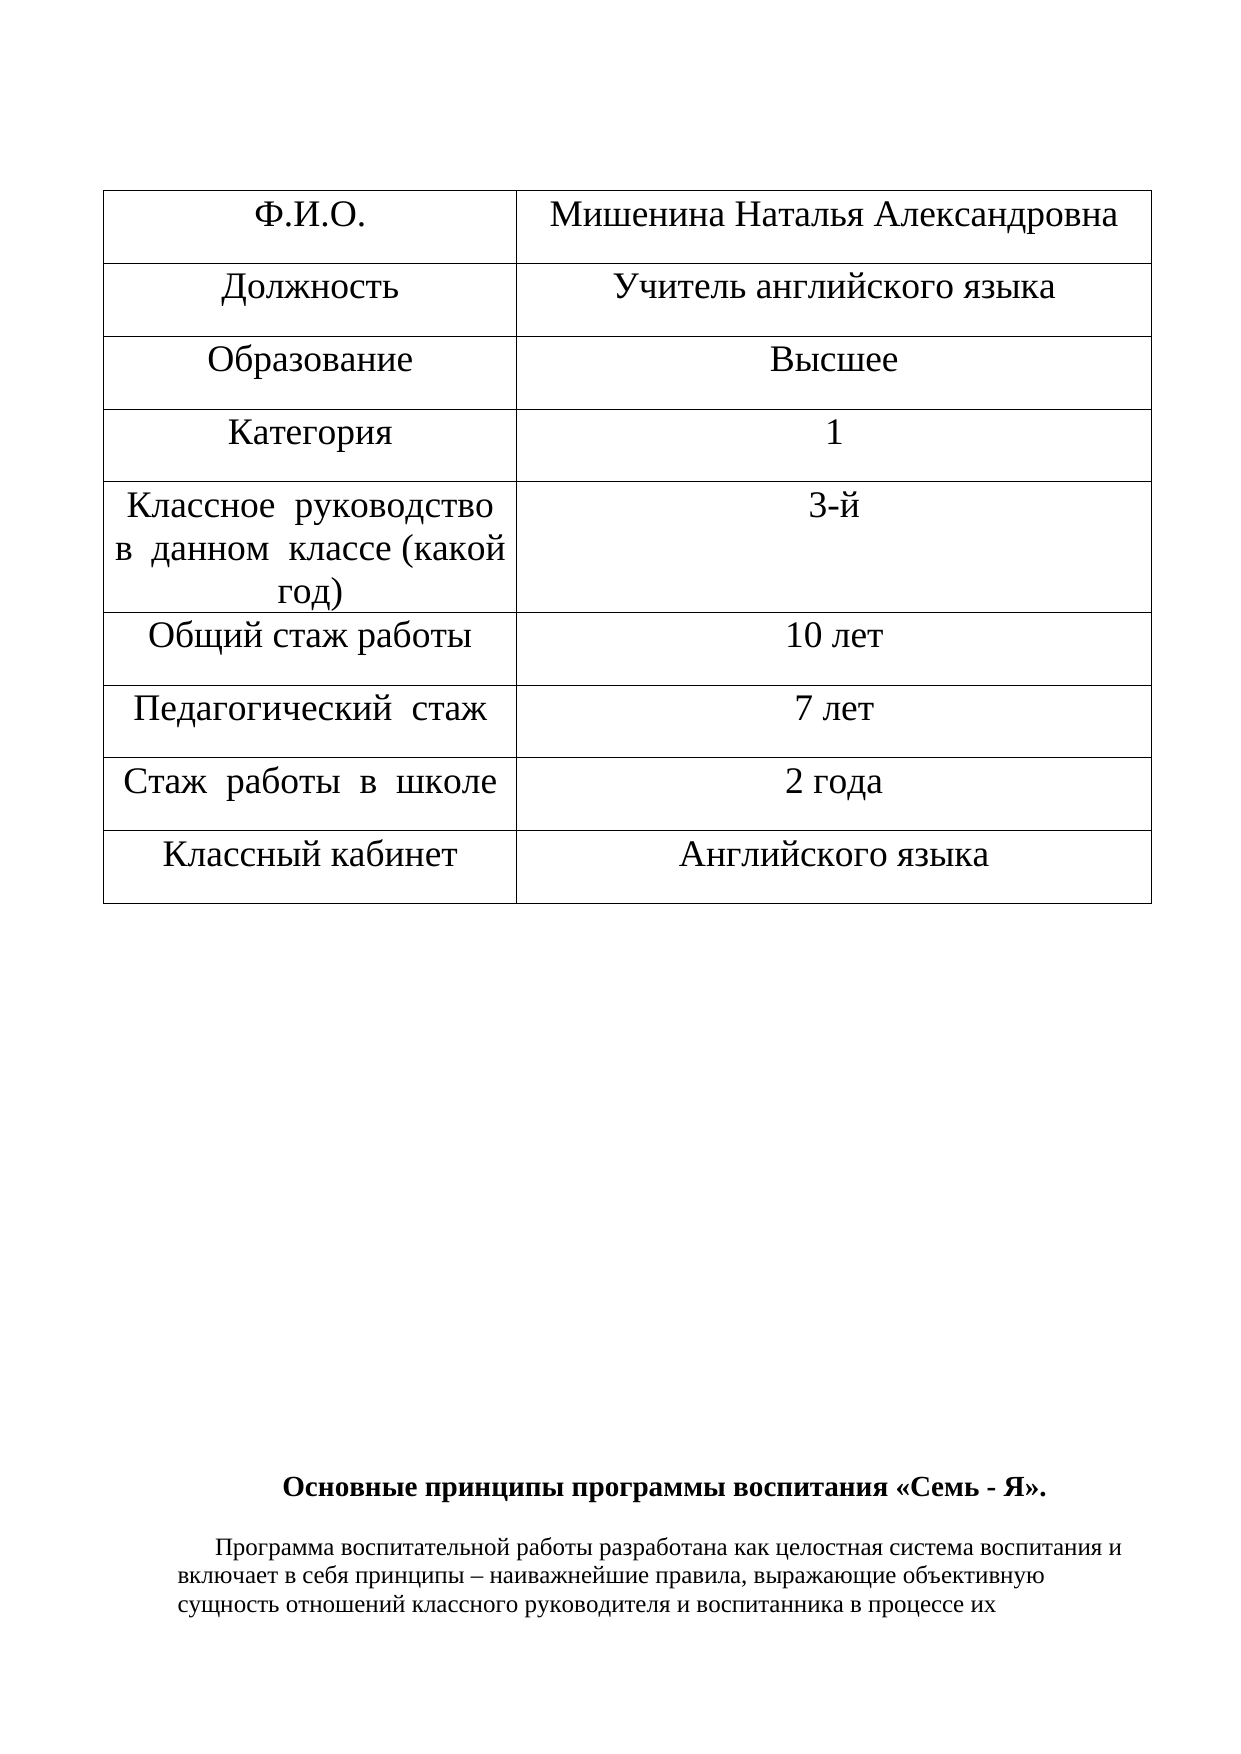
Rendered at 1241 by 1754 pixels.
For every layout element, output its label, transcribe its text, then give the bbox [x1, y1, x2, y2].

table_cell Стаж работы в школе [104, 758, 516, 830]
table_cell Образование [104, 337, 516, 408]
table_cell Учитель английского языка [517, 264, 1151, 336]
table_cell Английского языка [517, 831, 1151, 903]
text Основные принципы программы воспитания «Семь - Я». [177, 1469, 1152, 1503]
table_cell Классный кабинет [104, 831, 516, 903]
table_cell Общий стаж работы [104, 613, 516, 684]
table_cell Высшее [517, 337, 1151, 408]
table_cell Категория [104, 410, 516, 481]
table_cell Классное руководство в данном классе (какой год) [104, 482, 516, 612]
table_cell 7 лет [517, 686, 1151, 757]
table_cell 10 лет [517, 613, 1151, 684]
table_cell Должность [104, 264, 516, 336]
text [177, 1532, 1152, 1618]
table_cell 1 [517, 410, 1151, 481]
table_cell 3-й [517, 482, 1151, 612]
table_header Ф.И.О. [104, 191, 516, 263]
table_header Мишенина Наталья Александровна [517, 191, 1151, 263]
table_cell Педагогический стаж [104, 686, 516, 757]
table_cell 2 года [517, 758, 1151, 830]
